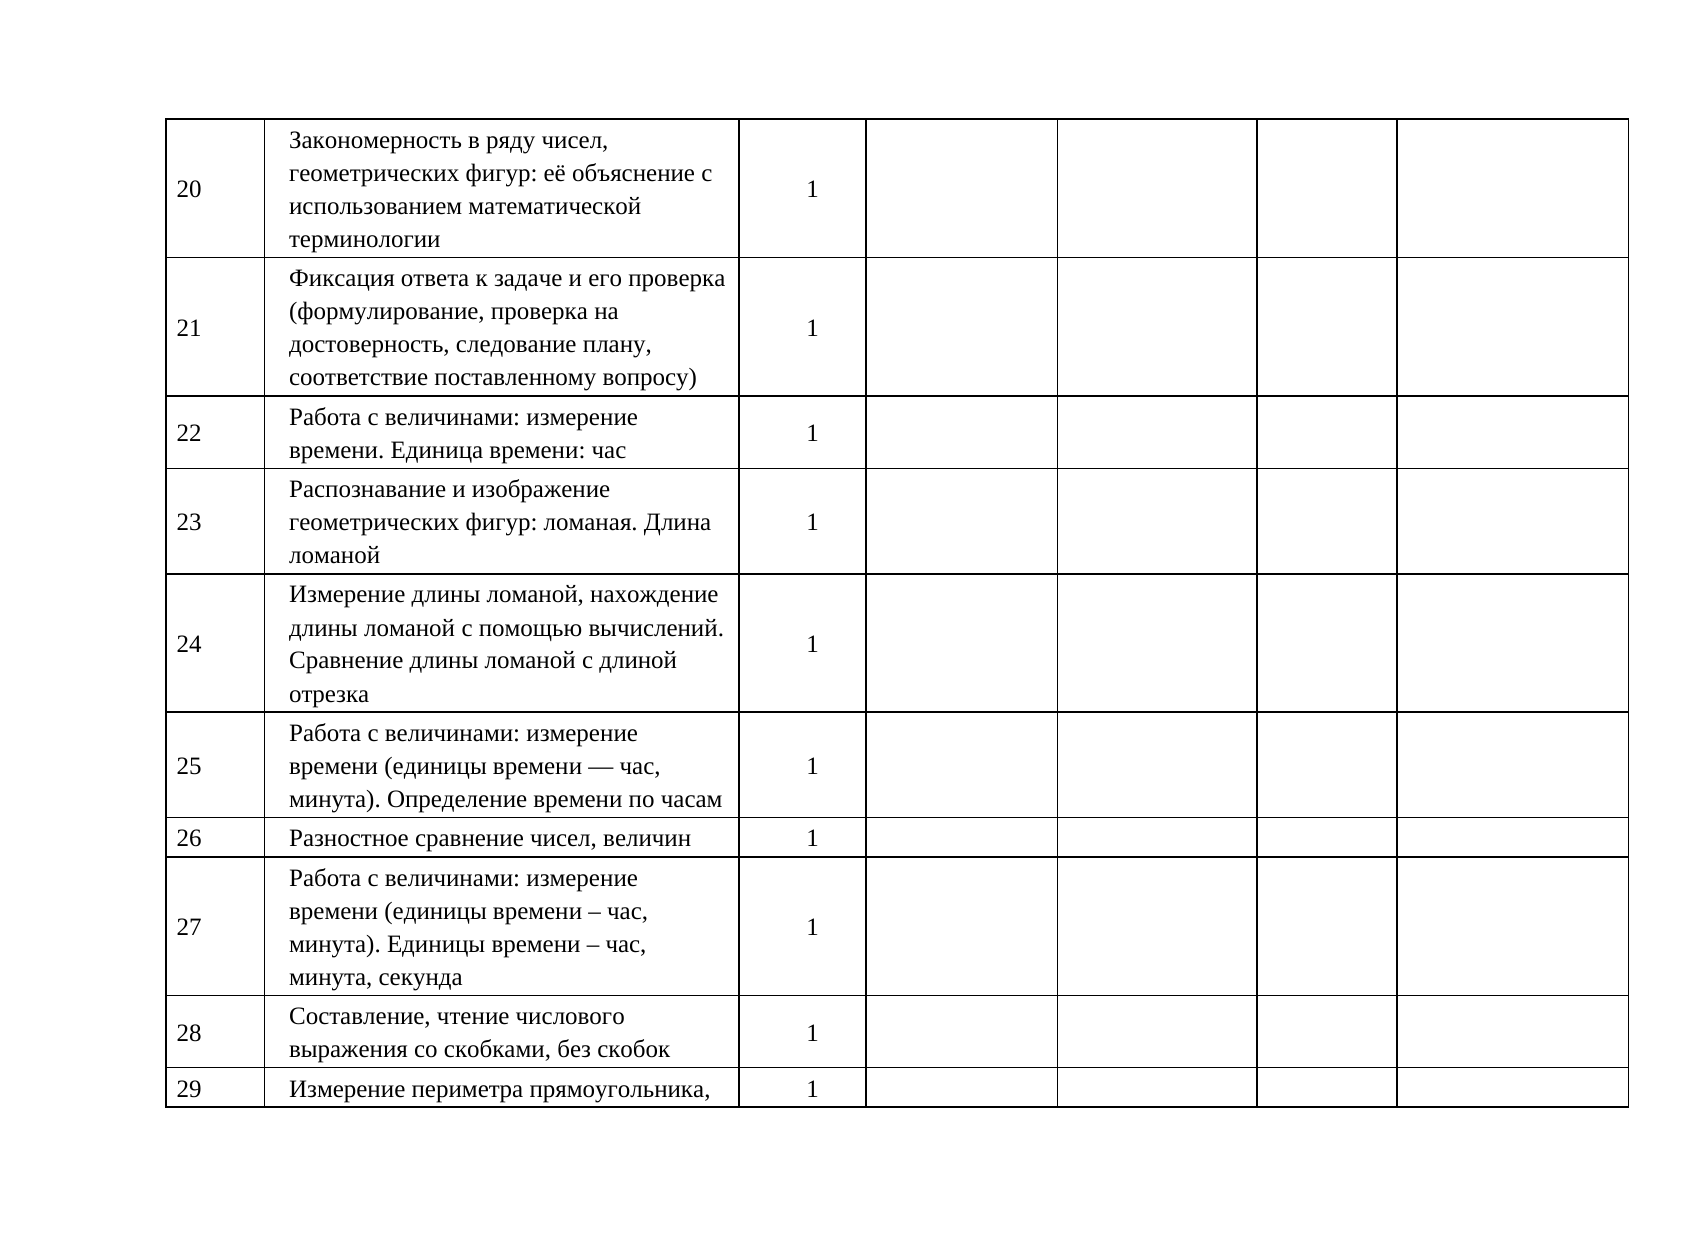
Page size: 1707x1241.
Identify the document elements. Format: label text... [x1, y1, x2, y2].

table_cell 1 [740, 469, 865, 573]
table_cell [265, 1068, 738, 1106]
table_cell Распознавание и изображение геометрических фигур: ломаная. Длина ломаной [265, 469, 738, 573]
table_cell [867, 996, 1057, 1067]
table_cell Измерение длины ломаной, нахождение длины ломаной с помощью вычислений. Сравнение длины ломаной с длиной отрезка [265, 575, 738, 711]
table_cell [1058, 397, 1256, 467]
table_cell Фиксация ответа к задаче и его проверка (формулирование, проверка на достоверность, следование плану, соответствие поставленному вопросу) [265, 258, 738, 395]
table_cell [1258, 469, 1396, 573]
table_cell [1258, 818, 1396, 856]
table_cell 1 [740, 397, 865, 467]
table_cell [1398, 469, 1628, 573]
table_cell 22 [167, 397, 264, 467]
table_cell [867, 397, 1057, 467]
table_cell [867, 1068, 1057, 1106]
table_cell [1258, 575, 1396, 711]
table_cell [867, 818, 1057, 856]
table_cell 26 [167, 818, 264, 856]
table_cell Работа с величинами: измерение времени. Единица времени: час [265, 397, 738, 467]
table_cell Составление, чтение числового выражения со скобками, без скобок [265, 996, 738, 1067]
table_cell 1 [740, 858, 865, 994]
table_cell [867, 258, 1057, 395]
table_cell [1398, 258, 1628, 395]
table_cell [1258, 120, 1396, 257]
table_cell Разностное сравнение чисел, величин [265, 818, 738, 856]
table_cell [1058, 469, 1256, 573]
table_cell 1 [740, 996, 865, 1067]
table_cell 24 [167, 575, 264, 711]
table_cell [1398, 120, 1628, 257]
table_cell 1 [740, 1068, 865, 1106]
table_cell 1 [740, 713, 865, 817]
table_cell 28 [167, 996, 264, 1067]
table_cell [1258, 1068, 1396, 1106]
table_cell [1058, 713, 1256, 817]
table_cell 1 [740, 258, 865, 395]
table_cell 20 [167, 120, 264, 257]
table_cell [1398, 713, 1628, 817]
table_cell [1398, 1068, 1628, 1106]
table_cell [1058, 818, 1256, 856]
table_cell Работа с величинами: измерение времени (единицы времени – час, минута). Единицы времени – час, минута, секунда [265, 858, 738, 994]
table_cell 1 [740, 818, 865, 856]
table_cell [1058, 858, 1256, 994]
table_cell 27 [167, 858, 264, 994]
table_cell 1 [740, 575, 865, 711]
table_cell [1398, 818, 1628, 856]
table_cell [1058, 1068, 1256, 1106]
table_cell [1398, 858, 1628, 994]
table_cell 23 [167, 469, 264, 573]
table_cell [867, 120, 1057, 257]
table_cell [1258, 258, 1396, 395]
table_cell Работа с величинами: измерение времени (единицы времени — час, минута). Определение времени по часам [265, 713, 738, 817]
table_cell [1258, 713, 1396, 817]
table_cell [1258, 858, 1396, 994]
table_cell [867, 575, 1057, 711]
table_cell 29 [167, 1068, 264, 1106]
table_cell [1398, 575, 1628, 711]
table_cell Закономерность в ряду чисел, геометрических фигур: её объяснение с использованием математической терминологии [265, 120, 738, 257]
table_cell [1058, 120, 1256, 257]
table_cell [1398, 397, 1628, 467]
table_cell 1 [740, 120, 865, 257]
table_cell 21 [167, 258, 264, 395]
table_cell [1058, 575, 1256, 711]
table_cell 25 [167, 713, 264, 817]
table_cell [1398, 996, 1628, 1067]
table_cell [1058, 996, 1256, 1067]
table_cell [1058, 258, 1256, 395]
table_cell [867, 713, 1057, 817]
table_cell [867, 469, 1057, 573]
table_cell [1258, 996, 1396, 1067]
table_cell [867, 858, 1057, 994]
table_cell [1258, 397, 1396, 467]
